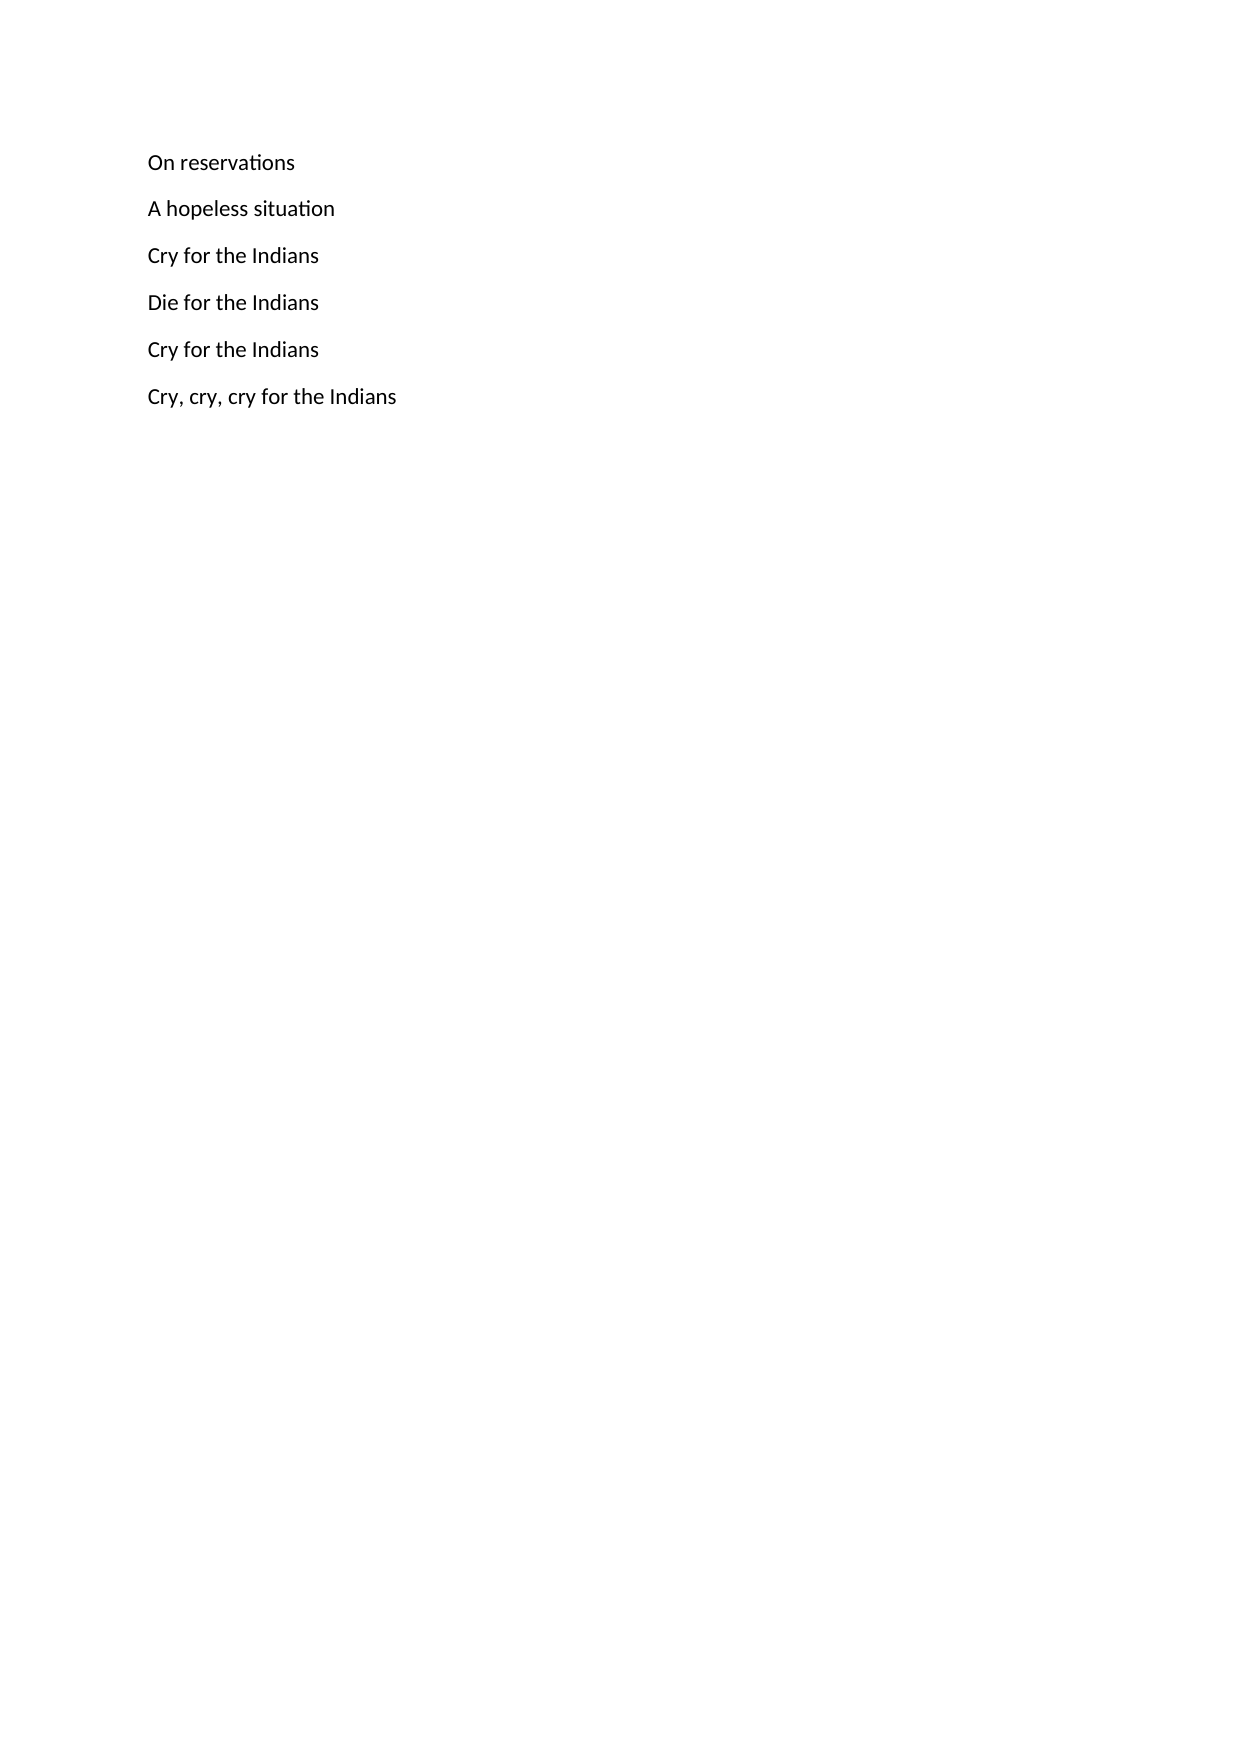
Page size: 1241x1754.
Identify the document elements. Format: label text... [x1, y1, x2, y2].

text A hopeless situation [148, 194, 1093, 222]
text Cry, cry, cry for the Indians [148, 382, 1093, 410]
text On reservations [148, 148, 1093, 176]
text Die for the Indians [148, 288, 1093, 316]
text Cry for the Indians [148, 241, 1093, 269]
text Cry for the Indians [148, 335, 1093, 363]
